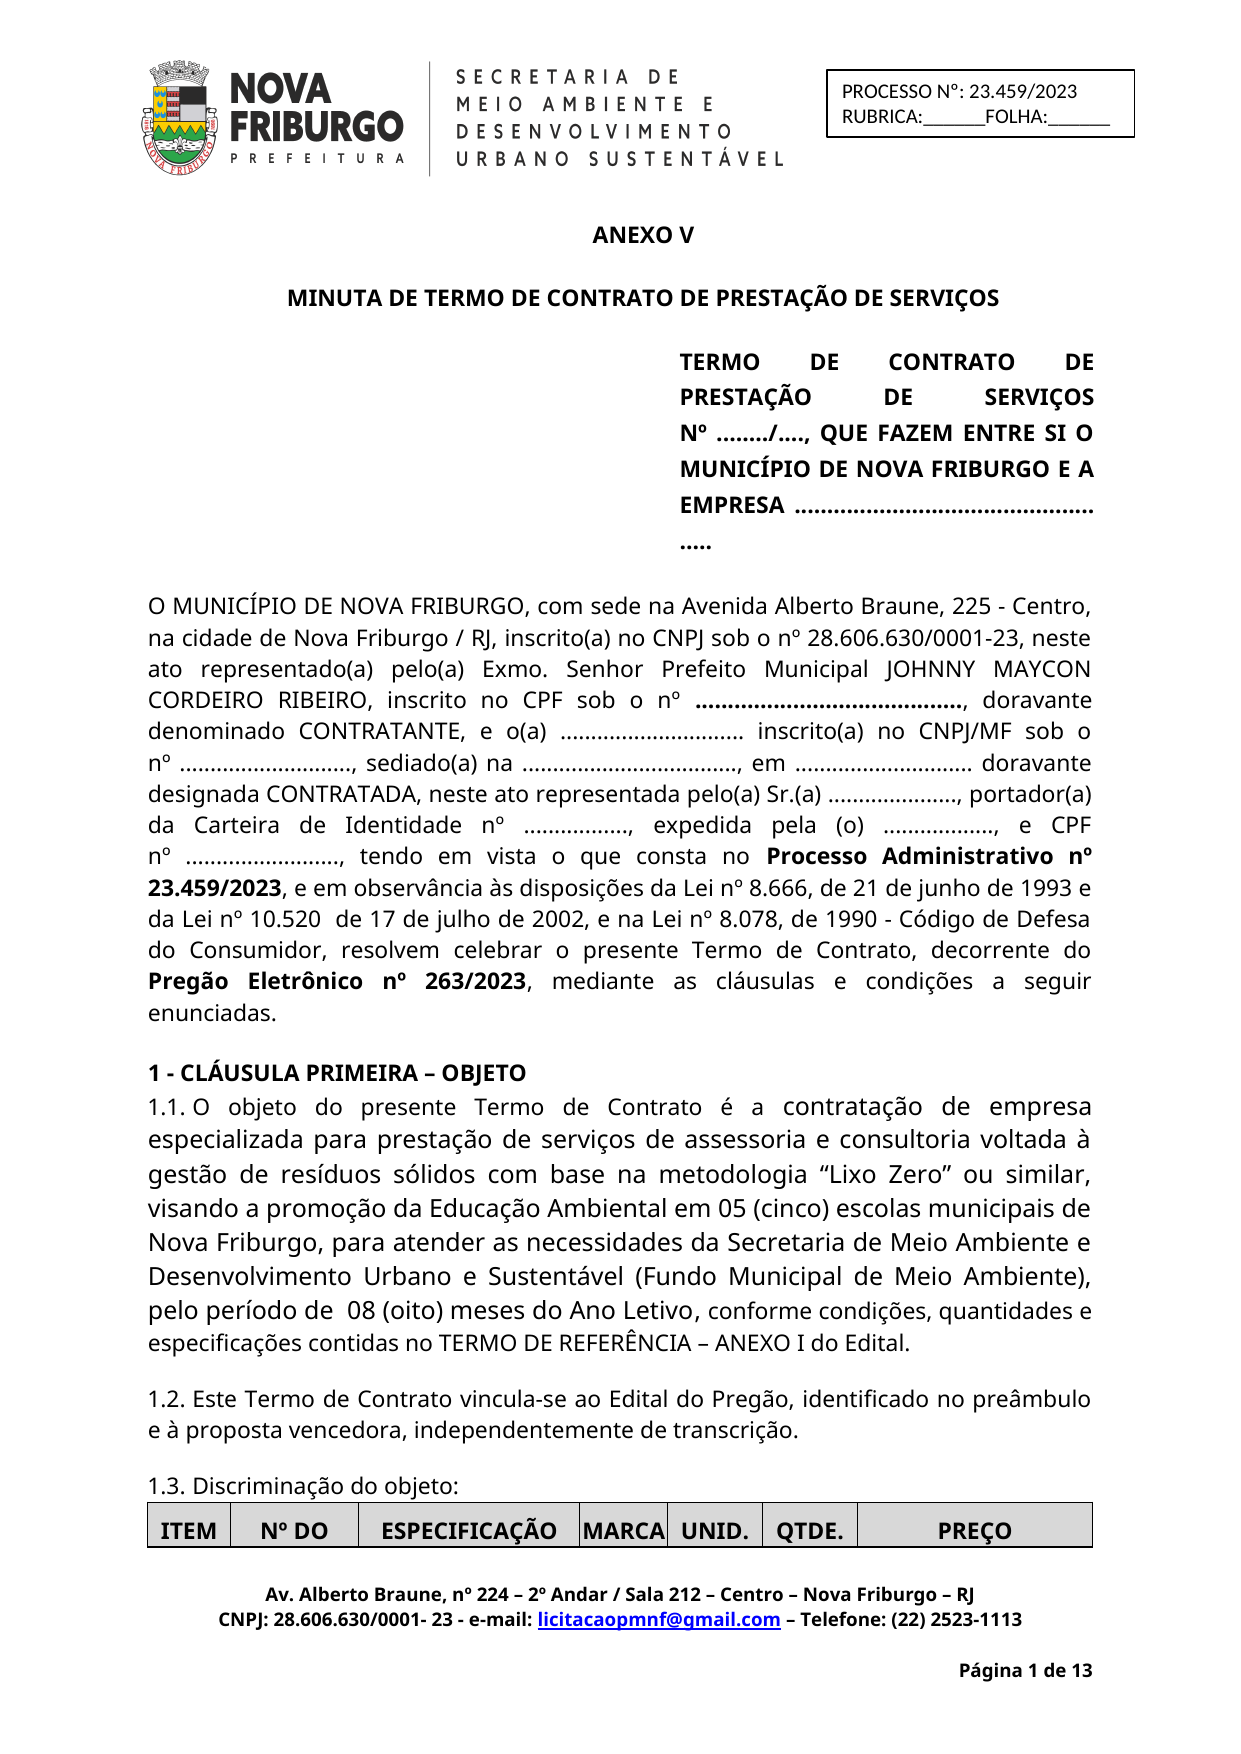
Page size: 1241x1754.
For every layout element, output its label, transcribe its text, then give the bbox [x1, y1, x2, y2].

table_header ITEM [148, 1503, 230, 1546]
table_header PREÇO [858, 1503, 1092, 1546]
text MINUTA DE TERMO DE CONTRATO DE PRESTAÇÃO DE SERVIÇOS [192, 282, 1094, 313]
table_header ESPECIFICAÇÃO [359, 1503, 579, 1546]
text 1 - CLÁUSULA PRIMEIRA – OBJETO [148, 1057, 1092, 1088]
table_header QTDE. [763, 1503, 857, 1546]
table_header Nº DO REGISTRO [231, 1503, 358, 1546]
text TERMO DE CONTRATO DE PRESTAÇÃO DE SERVIÇOS Nº ......../...., QUE FAZEM ENTRE SI O MUNICÍPIO DE NOVA FRIBURGO E A EMPRESA ................................................... [679, 345, 1094, 556]
picture [118, 44, 797, 189]
text ANEXO V [192, 219, 1094, 251]
list Discriminação do objeto: [147, 1470, 1092, 1502]
list O objeto do presente Termo de Contrato é a contratação de empresa especializada para prestação de serviços de assessoria e consultoria voltada à gestão de resíduos sólidos com base na metodologia “Lixo Zero” ou similar, visando a promoção da Educação Ambiental em 05 (cinco) escolas municipais de Nova Friburgo, para atender as necessidades da Secretaria de Meio Ambiente e Desenvolvimento Urbano e Sustentável (Fundo Municipal de Meio Ambiente), pelo período de 08 (oito) meses do Ano Letivo, conforme condições, quantidades e especificações contidas no TERMO DE REFERÊNCIA – ANEXO I do Edital. [147, 1088, 1092, 1358]
list Este Termo de Contrato vincula-se ao Edital do Pregão, identificado no preâmbulo e à proposta vencedora, independentemente de transcrição. [147, 1383, 1092, 1445]
table_header MARCA [580, 1503, 667, 1546]
table_header UNID. [668, 1503, 762, 1546]
text O MUNICÍPIO DE NOVA FRIBURGO, com sede na Avenida Alberto Braune, 225 - Centro, na cidade de Nova Friburgo / RJ, inscrito(a) no CNPJ sob o nº 28.606.630/0001-23, neste ato representado(a) pelo(a) Exmo. Senhor Prefeito Municipal JOHNNY MAYCON CORDEIRO RIBEIRO, inscrito no CPF sob o nº ........................................., doravante denominado CONTRATANTE, e o(a) .............................. inscrito(a) no CNPJ/MF sob o nº ............................, sediado(a) na ..................................., em ............................. doravante designada CONTRATADA, neste ato representada pelo(a) Sr.(a) ....................., portador(a) da Carteira de Identidade nº ................., expedida pela (o) .................., e CPF nº ........................., tendo em vista o que consta no Processo Administrativo nº 23.459/2023, e em observância às disposições da Lei nº 8.666, de 21 de junho de 1993 e da Lei nº 10.520 de 17 de julho de 2002, e na Lei nº 8.078, de 1990 - Código de Defesa do Consumidor, resolvem celebrar o presente Termo de Contrato, decorrente do Pregão Eletrônico nº 263/2023, mediante as cláusulas e condições a seguir enunciadas. [148, 590, 1092, 1028]
